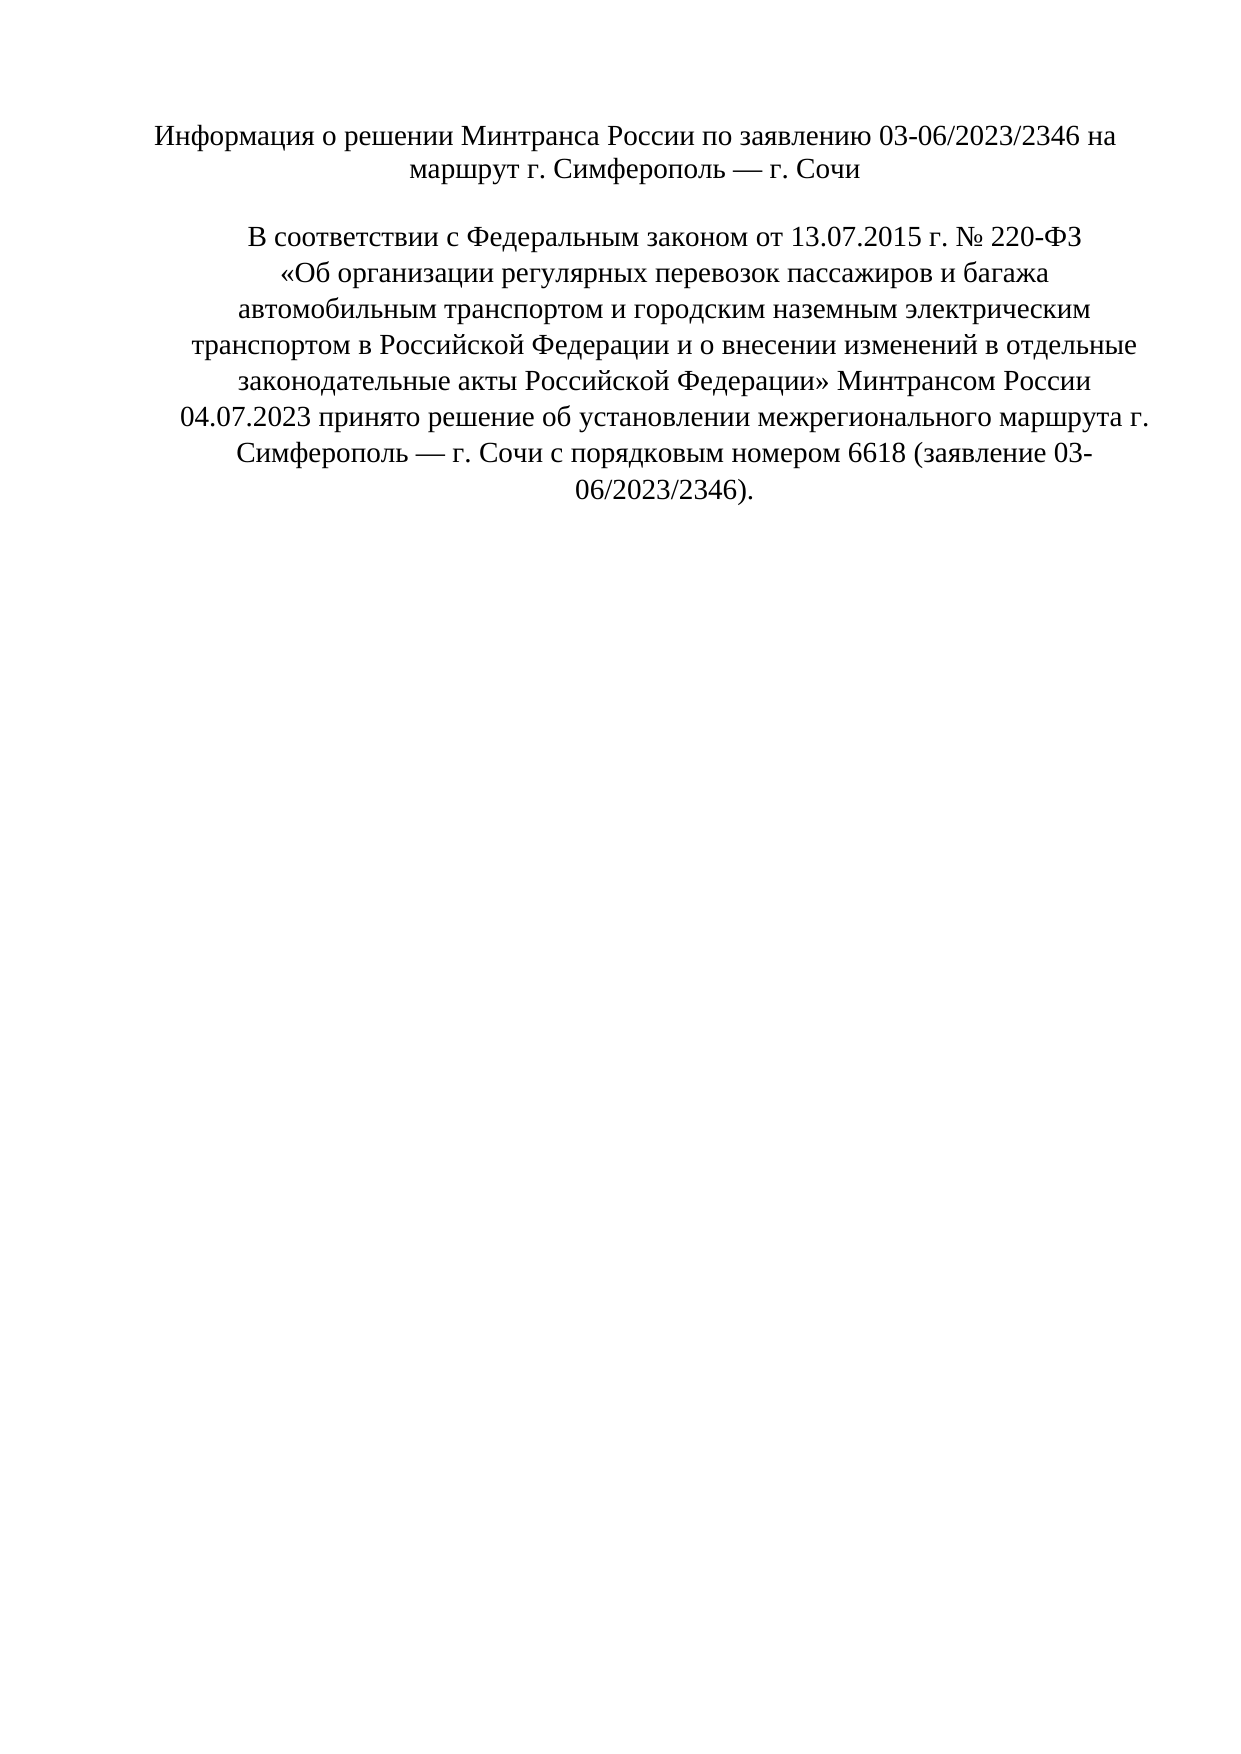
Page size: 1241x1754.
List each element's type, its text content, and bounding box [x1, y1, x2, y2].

text В соответствии с Федеральным законом от 13.07.2015 г. № 220-ФЗ «Об организации регулярных перевозок пассажиров и багажа автомобильным транспортом и городским наземным электрическим транспортом в Российской Федерации и о внесении изменений в отдельные законодательные акты Российской Федерации» Минтрансом России 04.07.2023 принято решение об установлении межрегионального маршрута г. Симферополь — г. Сочи с порядковым номером 6618 (заявление 03-06/2023/2346). [177, 219, 1152, 505]
text Информация о решении Минтранса России по заявлению 03-06/2023/2346 на маршрут г. Симферополь — г. Сочи [118, 118, 1152, 185]
